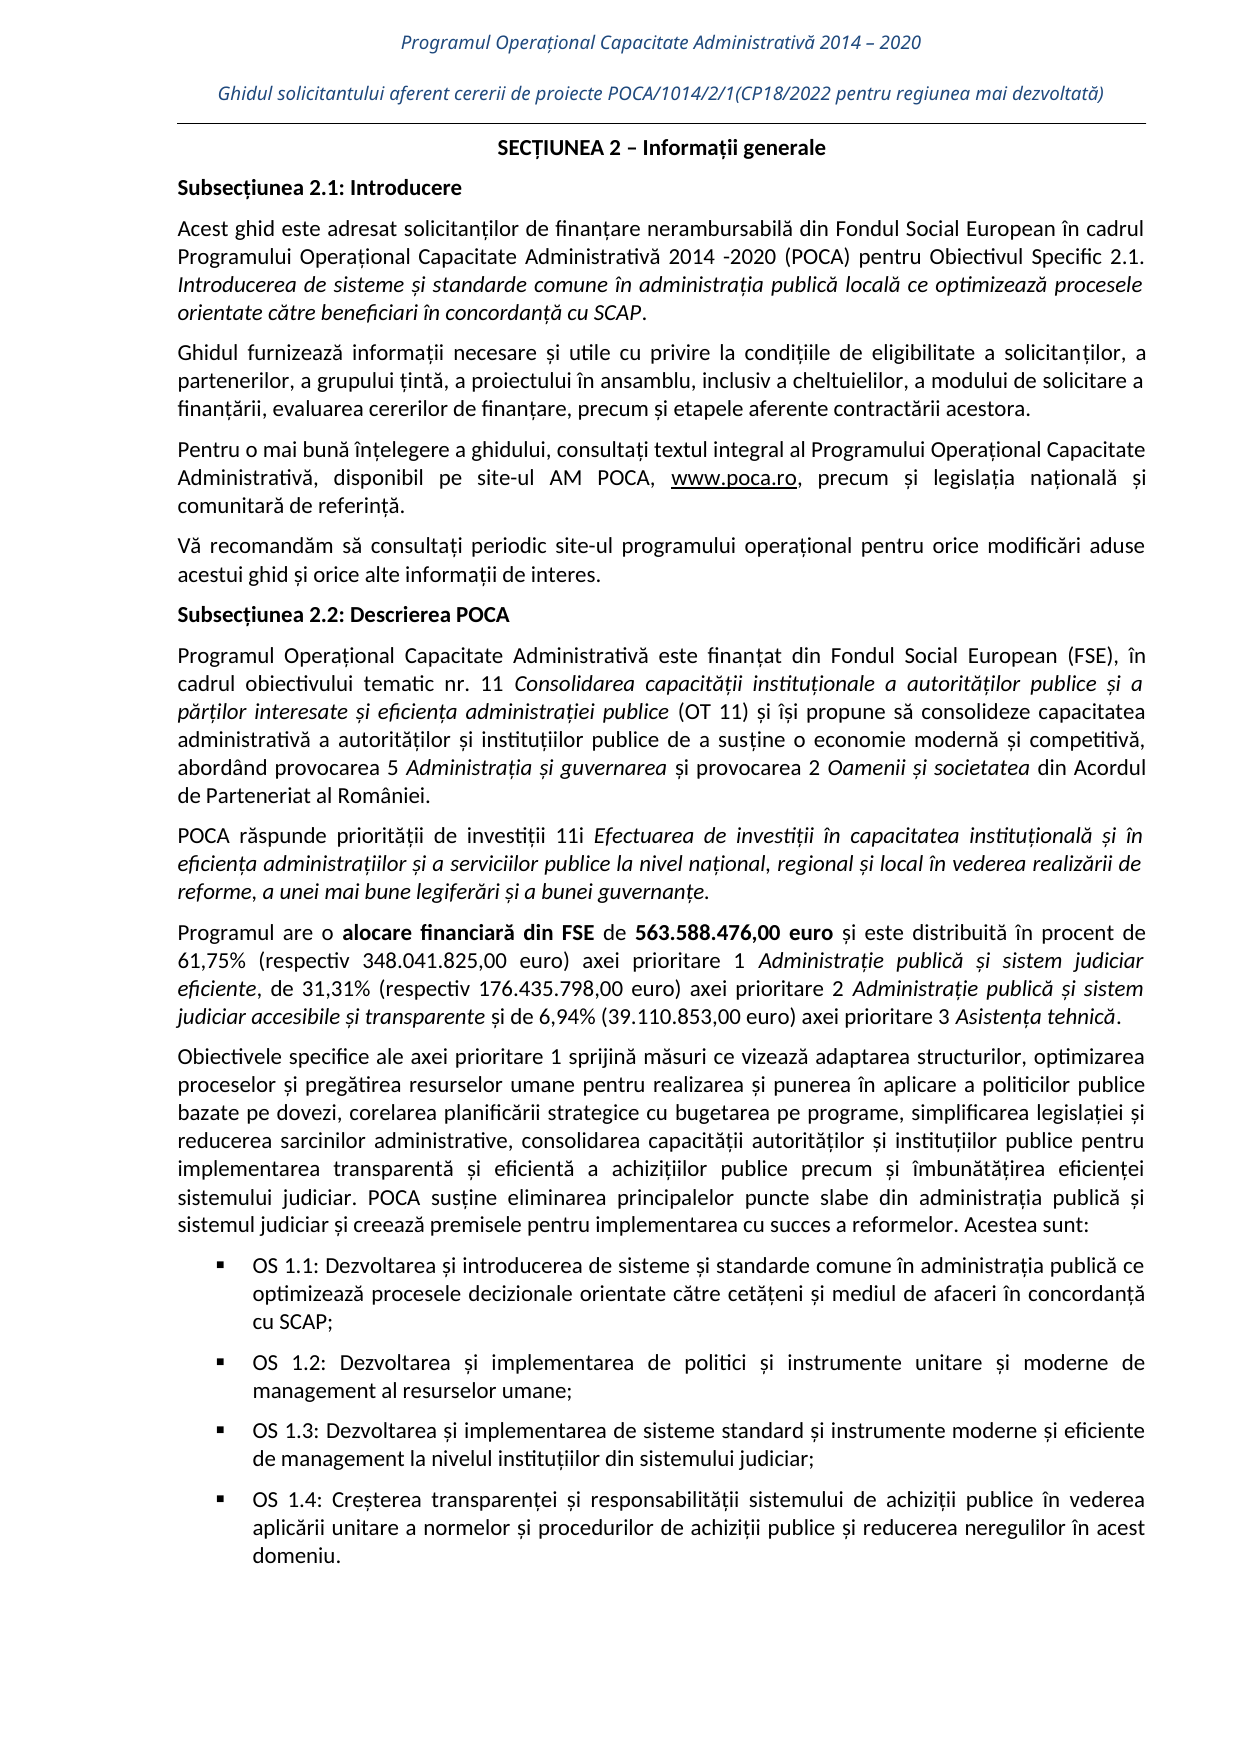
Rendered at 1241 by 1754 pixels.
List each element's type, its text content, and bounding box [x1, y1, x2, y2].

text Programul are o alocare financiară din FSE de 563.588.476,00 euro și este distribuită în procent de 61,75% (respectiv 348.041.825,00 euro) axei prioritare 1 Administrație publică și sistem judiciar eficiente, de 31,31% (respectiv 176.435.798,00 euro) axei prioritare 2 Administrație publică și sistem judiciar accesibile și transparente și de 6,94% (39.110.853,00 euro) axei prioritare 3 Asistența tehnică. [177, 918, 1146, 1030]
list OS 1.1: Dezvoltarea și introducerea de sisteme și standarde comune în administrația publică ce optimizează procesele decizionale orientate către cetățeni și mediul de afaceri în concordanță cu SCAP; [215, 1251, 1146, 1335]
subtitle Subsecțiunea 2.2: Descrierea POCA [177, 600, 1146, 628]
subtitle SECȚIUNEA 2 – Informații generale [177, 133, 1146, 161]
text Vă recomandăm să consultaţi periodic site-ul programului operațional pentru orice modificări aduse acestui ghid şi orice alte informaţii de interes. [177, 532, 1146, 588]
list OS 1.2: Dezvoltarea și implementarea de politici și instrumente unitare și moderne de management al resurselor umane; [215, 1348, 1146, 1404]
text Programul Operațional Capacitate Administrativă este finanţat din Fondul Social European (FSE), în cadrul obiectivului tematic nr. 11 Consolidarea capacității instituționale a autorităților publice și a părților interesate și eficiența administrației publice (OT 11) și își propune să consolideze capacitatea administrativă a autorităților și instituțiilor publice de a susţine o economie modernă și competitivă, abordând provocarea 5 Administrația și guvernarea și provocarea 2 Oamenii și societatea din Acordul de Parteneriat al României. [177, 641, 1146, 809]
text Ghidul furnizează informaţii necesare și utile cu privire la condițiile de eligibilitate a solicitanţilor, a partenerilor, a grupului țintă, a proiectului în ansamblu, inclusiv a cheltuielilor, a modului de solicitare a finanţării, evaluarea cererilor de finanțare, precum și etapele aferente contractării acestora. [177, 338, 1146, 423]
text Pentru o mai bună înţelegere a ghidului, consultaţi textul integral al Programului Operațional Capacitate Administrativă, disponibil pe site-ul AM POCA, www.poca.ro, precum şi legislaţia naţională şi comunitară de referință. [177, 435, 1146, 519]
text POCA răspunde priorităţii de investiţii 11i Efectuarea de investiții în capacitatea instituțională și în eficiența administrațiilor și a serviciilor publice la nivel național, regional și local în vederea realizării de reforme, a unei mai bune legiferări și a bunei guvernanțe. [177, 821, 1146, 905]
list OS 1.3: Dezvoltarea și implementarea de sisteme standard și instrumente moderne și eficiente de management la nivelul instituțiilor din sistemului judiciar; [215, 1416, 1146, 1472]
list OS 1.4: Creșterea transparenței și responsabilității sistemului de achiziții publice în vederea aplicării unitare a normelor și procedurilor de achiziții publice și reducerea neregulilor în acest domeniu. [215, 1485, 1146, 1569]
text Obiectivele specifice ale axei prioritare 1 sprijină măsuri ce vizează adaptarea structurilor, optimizarea proceselor și pregătirea resurselor umane pentru realizarea și punerea în aplicare a politicilor publice bazate pe dovezi, corelarea planificării strategice cu bugetarea pe programe, simplificarea legislației și reducerea sarcinilor administrative, consolidarea capacității autorităților și instituțiilor publice pentru implementarea transparentă și eficientă a achizițiilor publice precum și îmbunătățirea eficienței sistemului judiciar. POCA susține eliminarea principalelor puncte slabe din administrația publică și sistemul judiciar și creează premisele pentru implementarea cu succes a reformelor. Acestea sunt: [177, 1042, 1146, 1239]
subtitle Subsecțiunea 2.1: Introducere [177, 173, 1146, 201]
text Acest ghid este adresat solicitanților de finanțare nerambursabilă din Fondul Social European în cadrul Programului Operaţional Capacitate Administrativă 2014 -2020 (POCA) pentru Obiectivul Specific 2.1. Introducerea de sisteme și standarde comune în administrația publică locală ce optimizează procesele orientate către beneficiari în concordanță cu SCAP. [177, 214, 1146, 326]
